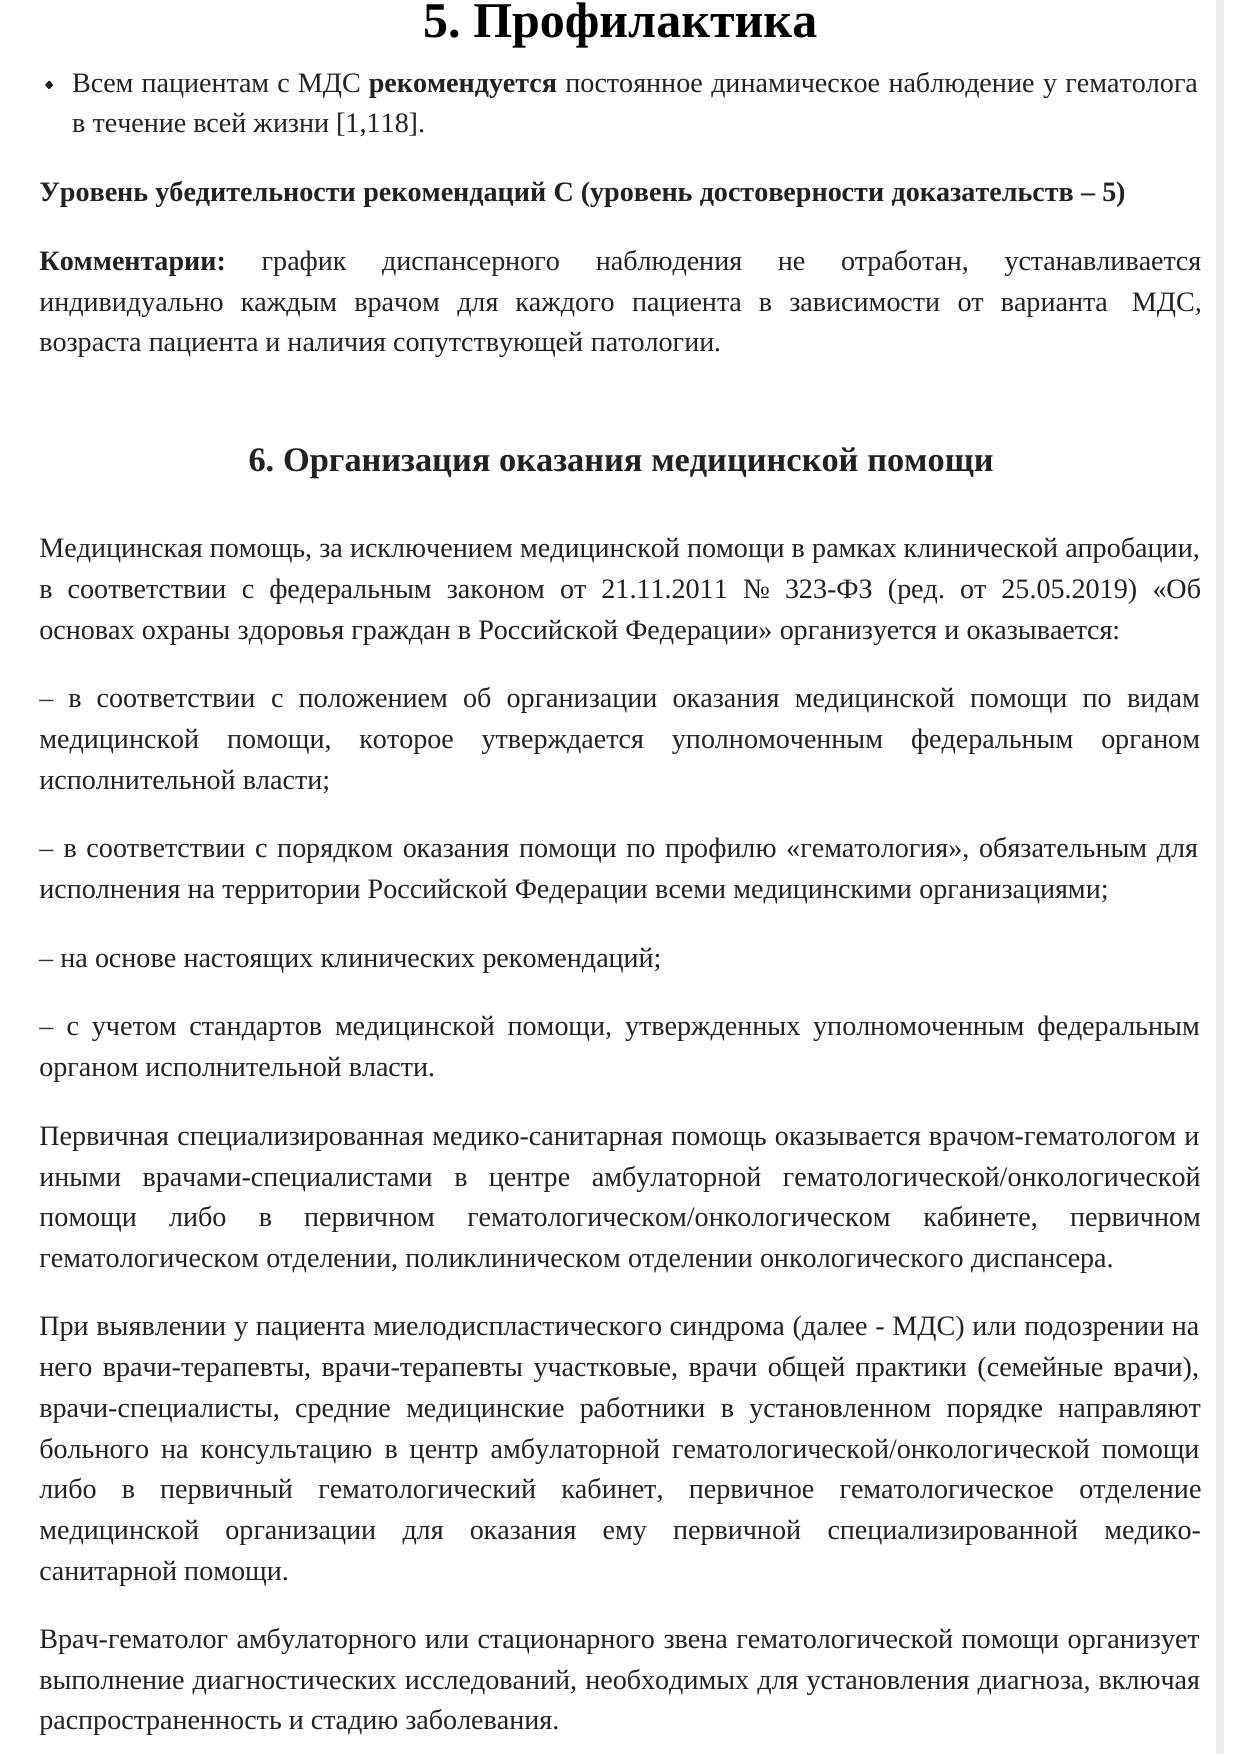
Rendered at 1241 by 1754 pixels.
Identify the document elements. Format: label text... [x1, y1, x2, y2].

list в соответствии с положением об организации оказания медицинской помощи по видам медицинской помощи, которое утверждается уполномоченным федеральным органом исполнительной власти; [39, 681, 1200, 795]
list Организация оказания медицинской помощи [248, 439, 1213, 479]
text При выявлении у пациента миелодиспластического синдрома (далее - МДС) или подозрении на него врачи-терапевты, врачи-терапевты участковые, врачи общей практики (семейные врачи), врачи-специалисты, средние медицинские работники в установленном порядке направляют больного на консультацию в центр амбулаторной гематологической/онкологической помощи либо в первичный гематологический кабинет, первичное гематологическое отделение медицинской организации для оказания ему первичной специализированной медико- санитарной помощи. [39, 1309, 1201, 1586]
text Комментарии: график диспансерного наблюдения не отработан, устанавливается индивидуально каждым врачом для каждого пациента в зависимости от варианта МДС, возраста пациента и наличия сопутствующей патологии. [39, 244, 1201, 358]
subtitle Уровень убедительности рекомендаций С (уровень достоверности доказательств – 5) [39, 175, 1213, 207]
subtitle Профилактика [423, 0, 1213, 46]
text Медицинская помощь, за исключением медицинской помощи в рамках клинической апробации, в соответствии с федеральным законом от 21.11.2011 № 323-ФЗ (ред. от 25.05.2019) «Об основах охраны здоровья граждан в Российской Федерации» организуется и оказывается: [39, 531, 1201, 645]
text Первичная специализированная медико-санитарная помощь оказывается врачом-гематологом и иными врачами-специалистами в центре амбулаторной гематологической/онкологической помощи либо в первичном гематологическом/онкологическом кабинете, первичном гематологическом отделении, поликлиническом отделении онкологического диспансера. [39, 1119, 1201, 1273]
text Всем пациентам с МДС рекомендуется постоянное динамическое наблюдение у гематолога в течение всей жизни [1,118]. [72, 66, 1200, 139]
list на основе настоящих клинических рекомендаций; [39, 941, 1213, 973]
list в соответствии с порядком оказания помощи по профилю «гематология», обязательным для исполнения на территории Российской Федерации всеми медицинскими организациями; [39, 831, 1200, 904]
list с учетом стандартов медицинской помощи, утвержденных уполномоченным федеральным органом исполнительной власти. [39, 1009, 1201, 1083]
text Врач-гематолог амбулаторного или стационарного звена гематологической помощи организует выполнение диагностических исследований, необходимых для установления диагноза, включая распространенность и стадию заболевания. [39, 1622, 1201, 1736]
